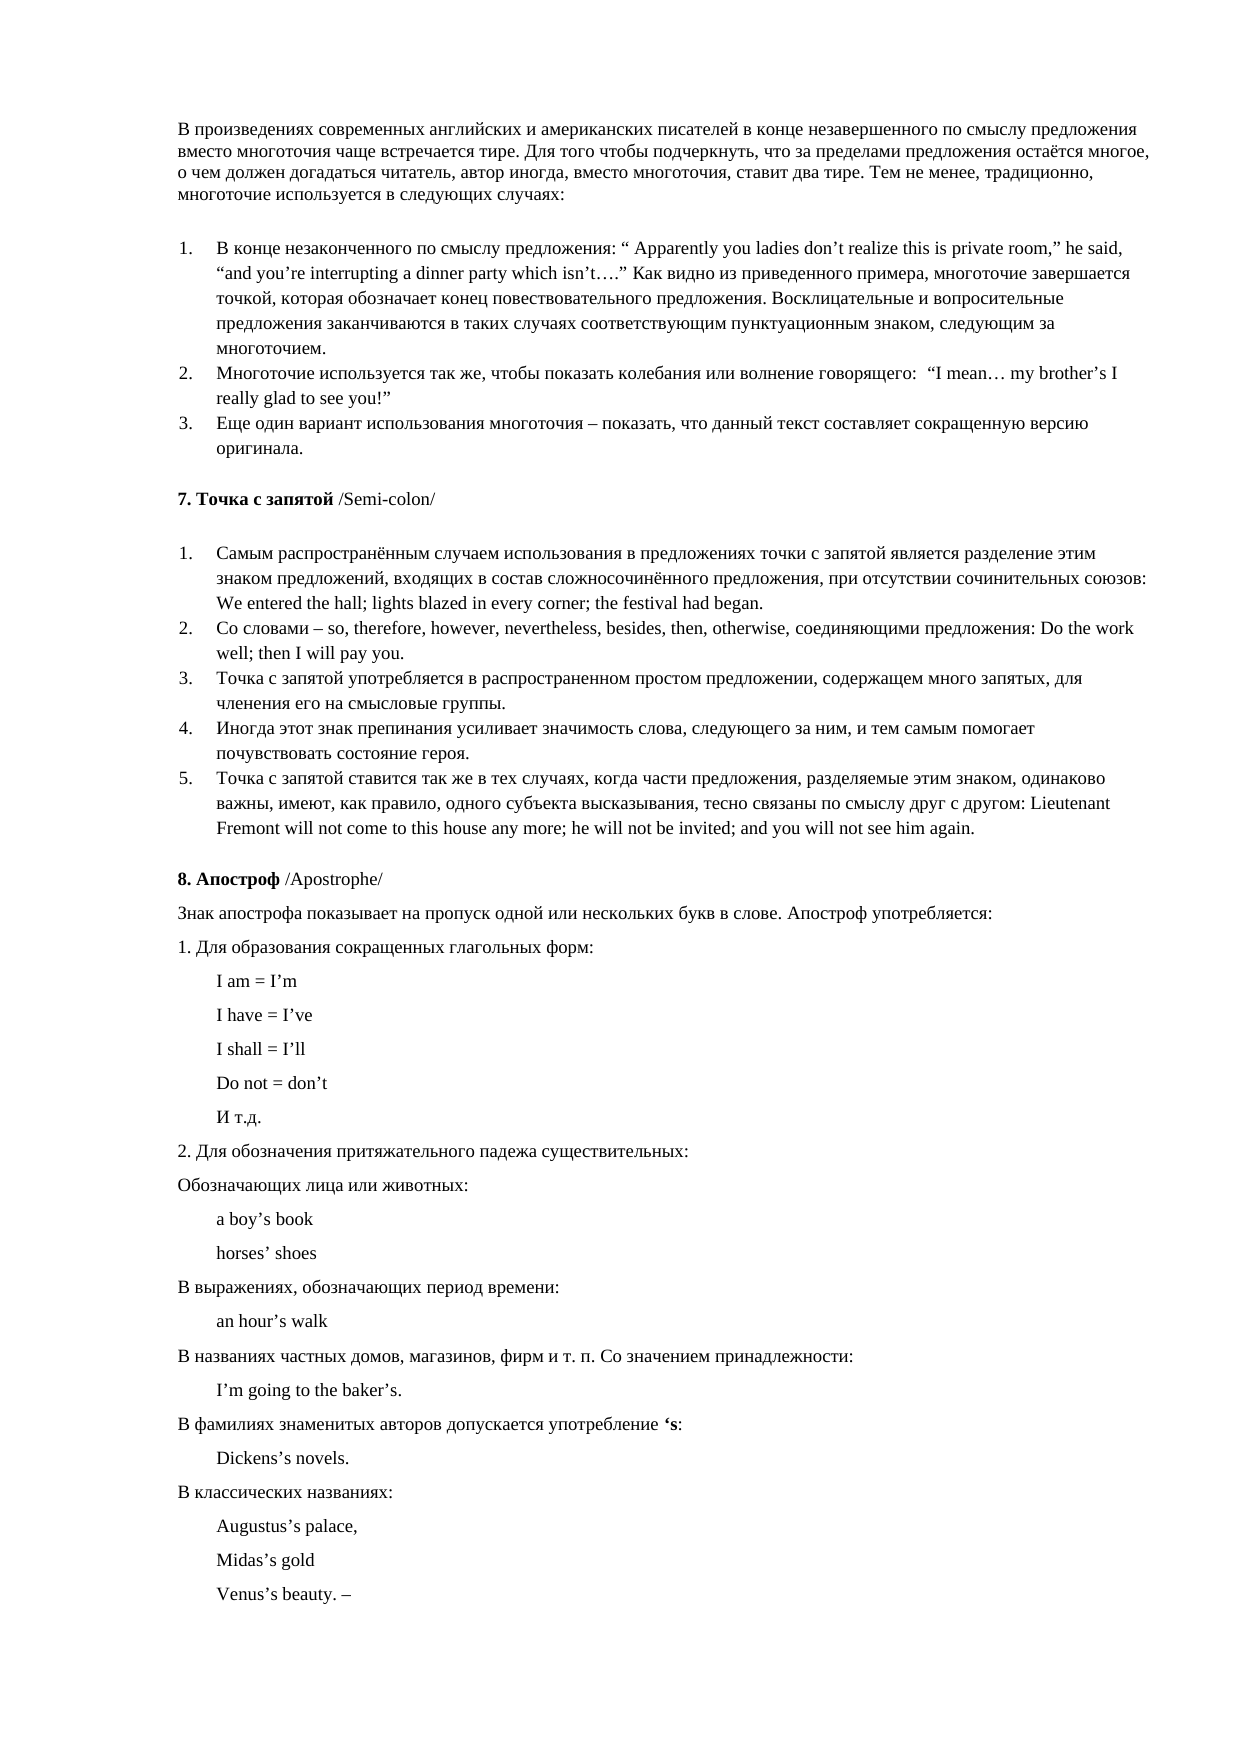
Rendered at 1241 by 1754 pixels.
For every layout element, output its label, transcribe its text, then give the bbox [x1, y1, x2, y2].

text В выражениях, обозначающих период времени: [177, 1276, 1152, 1298]
text Знак апострофа показывает на пропуск одной или нескольких букв в слове. Апостроф употребляется: [177, 902, 1152, 923]
text 8. Апостроф /Apostrophe/ [177, 868, 1152, 889]
list Самым распространённым случаем использования в предложениях точки с запятой является разделение этим знаком предложений, входящих в состав сложносочинённого предложения, при отсутствии сочинительных союзов: We entered the hall; lights blazed in every corner; the festival had began. [179, 538, 1152, 613]
list Многоточие используется так же, чтобы показать колебания или волнение говорящего: “I mean… my brother’s I really glad to see you!” [179, 358, 1152, 408]
text В произведениях современных английских и американских писателей в конце незавершенного по смыслу предложения вместо многоточия чаще встречается тире. Для того чтобы подчеркнуть, что за пределами предложения остаётся многое, о чем должен догадаться читатель, автор иногда, вместо многоточия, ставит два тире. Тем не менее, традиционно, многоточие используется в следующих случаях: [177, 118, 1152, 204]
text Venus’s beauty. – [216, 1583, 1152, 1604]
text a boy’s book [216, 1208, 1152, 1230]
text 7. Точка с запятой /Semi-colon/ [177, 488, 1152, 509]
text Обозначающих лица или животных: [177, 1174, 1152, 1196]
text Do not = don’t [216, 1072, 1152, 1093]
text I shall = I’ll [216, 1038, 1152, 1059]
list Точка с запятой употребляется в распространенном простом предложении, содержащем много запятых, для членения его на смысловые группы. [179, 663, 1152, 713]
text И т.д. [216, 1106, 1152, 1128]
list В конце незаконченного по смыслу предложения: “ Apparently you ladies don’t realize this is private room,” he said, “and you’re interrupting a dinner party which isn’t….” Как видно из приведенного примера, многоточие завершается точкой, которая обозначает конец повествовательного предложения. Восклицательные и вопросительные предложения заканчиваются в таких случаях соответствующим пунктуационным знаком, следующим за многоточием. [179, 233, 1152, 358]
text I’m going to the baker’s. [216, 1378, 1152, 1400]
text I have = I’ve [216, 1004, 1152, 1025]
text horses’ shoes [216, 1242, 1152, 1264]
text 2. Для обозначения притяжательного падежа существительных: [177, 1140, 1152, 1162]
list Иногда этот знак препинания усиливает значимость слова, следующего за ним, и тем самым помогает почувствовать состояние героя. [179, 713, 1152, 763]
list Со словами – so, therefore, however, nevertheless, besides, then, otherwise, соединяющими предложения: Do the work well; then I will pay you. [179, 613, 1152, 663]
text I am = I’m [216, 970, 1152, 991]
text Augustus’s palace, [216, 1515, 1152, 1536]
text 1. Для образования сокращенных глагольных форм: [177, 936, 1152, 957]
text В фамилиях знаменитых авторов допускается употребление ‘s: [177, 1413, 1152, 1434]
text В названиях частных домов, магазинов, фирм и т. п. Со значением принадлежности: [177, 1344, 1152, 1366]
text Midas’s gold [216, 1549, 1152, 1570]
list Точка с запятой ставится так же в тех случаях, когда части предложения, разделяемые этим знаком, одинаково важны, имеют, как правило, одного субъекта высказывания, тесно связаны по смыслу друг с другом: Lieutenant Fremont will not come to this house any more; he will not be invited; and you will not see him again. [179, 763, 1152, 838]
text В классических названиях: [177, 1481, 1152, 1502]
list Еще один вариант использования многоточия – показать, что данный текст составляет сокращенную версию оригинала. [179, 408, 1152, 458]
text an hour’s walk [216, 1310, 1152, 1332]
text Dickens’s novels. [216, 1447, 1152, 1468]
